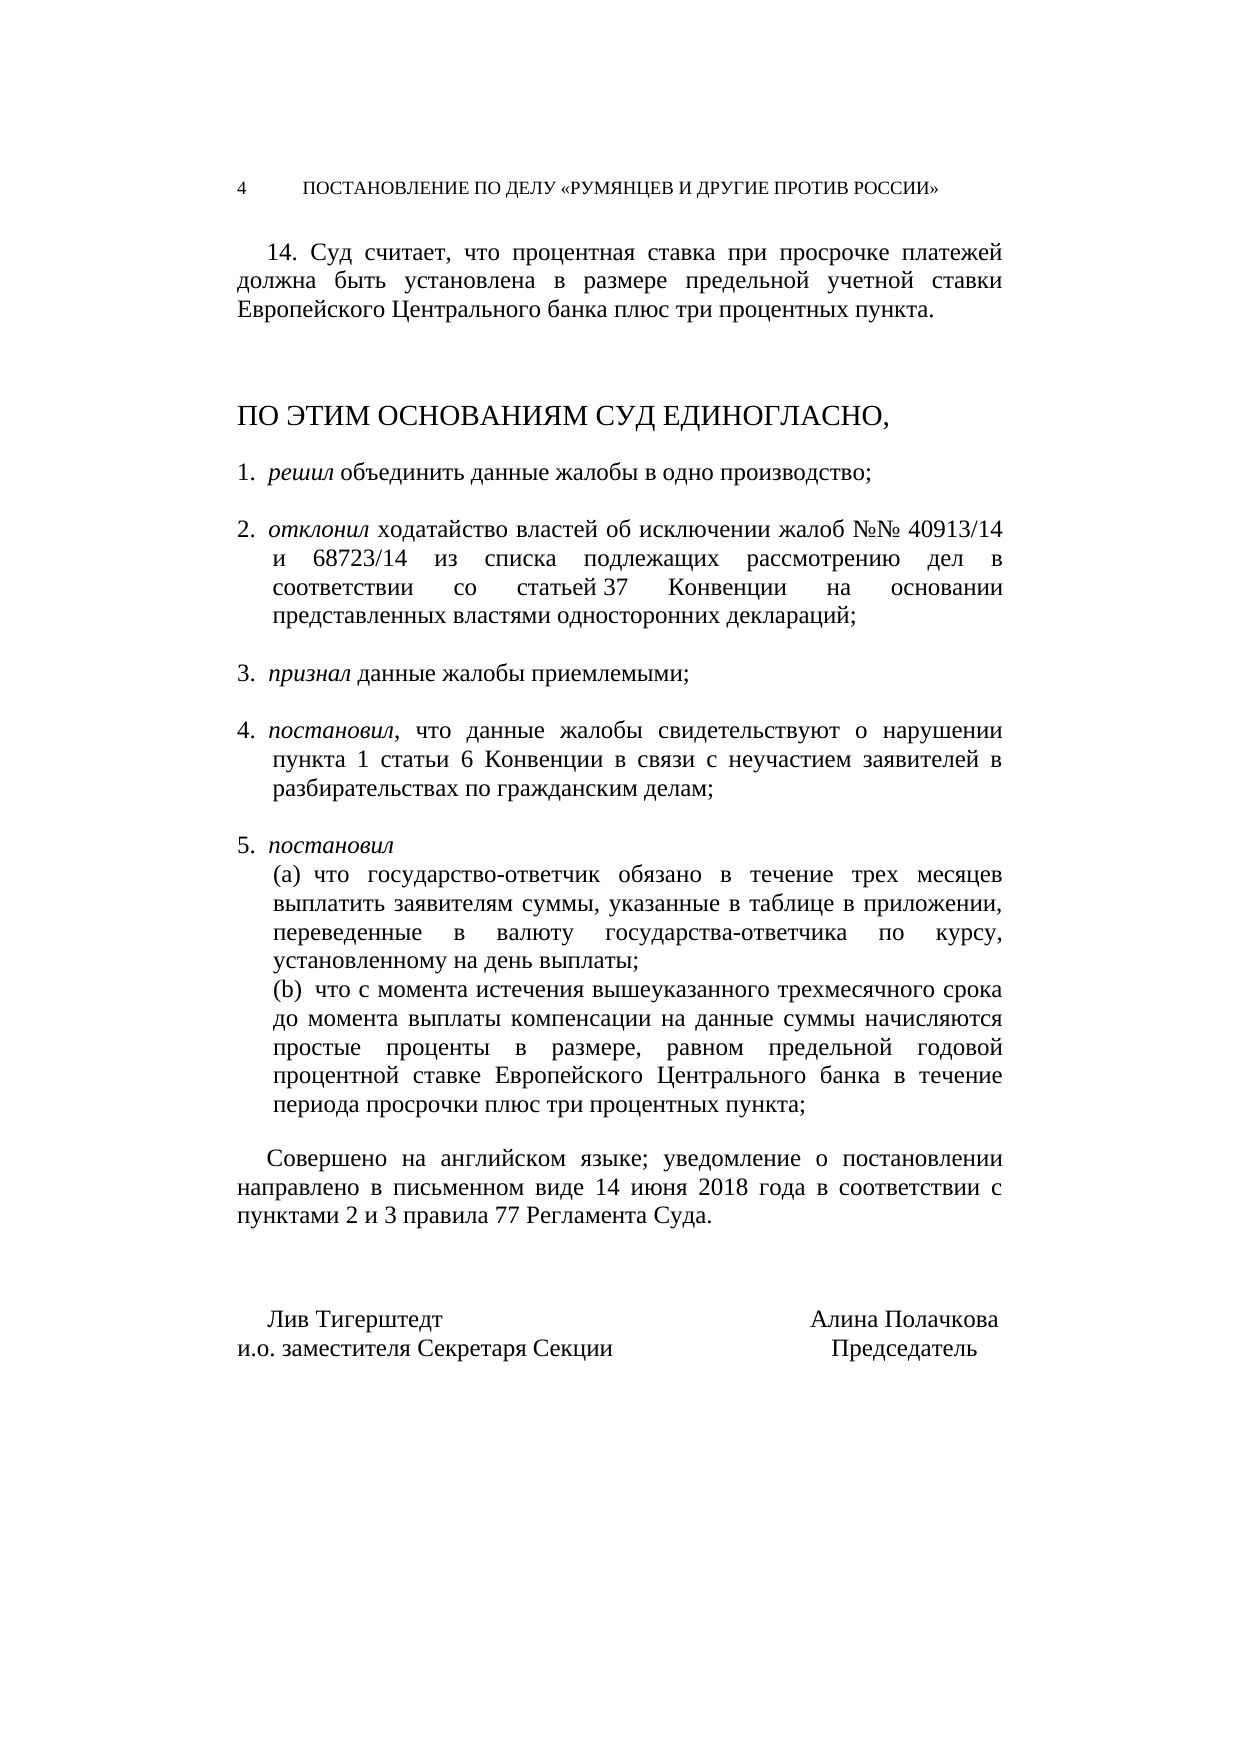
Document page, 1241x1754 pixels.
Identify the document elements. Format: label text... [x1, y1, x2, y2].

list (а) что государство-ответчик обязано в течение трех месяцев выплатить заявителям суммы, указанные в таблице в приложении, переведенные в валюту государства-ответчика по курсу, установленному на день выплаты; [273, 859, 1003, 974]
list (b) что с момента истечения вышеуказанного трехмесячного срока до момента выплаты компенсации на данные суммы начисляются простые проценты в размере, равном предельной годовой процентной ставке Европейского Центрального банка в течение периода просрочки плюс три процентных пункта; [273, 974, 1003, 1118]
list 5. постановил [237, 830, 1003, 859]
text Лив Тигерштедт Алина Полачкова и.о. заместителя Секретаря Секции Председатель [237, 1304, 1003, 1362]
text 14. Суд считает, что процентная ставка при просрочке платежей должна быть установлена в размере предельной учетной ставки Европейского Центрального банка плюс три процентных пункта. [237, 237, 1003, 323]
title ПО ЭТИМ ОСНОВАНИЯМ СУД ЕДИНОГЛАСНО, [237, 398, 1003, 432]
text Совершено на английском языке; уведомление о постановлении направлено в письменном виде 14 июня 2018 года в соответствии с пунктами 2 и 3 правила 77 Регламента Суда. [237, 1143, 1003, 1229]
list 1. решил объединить данные жалобы в одно производство; [237, 457, 1003, 485]
list 4. постановил, что данные жалобы свидетельствуют о нарушении пункта 1 статьи 6 Конвенции в связи с неучастием заявителей в разбирательствах по гражданским делам; [237, 715, 1003, 802]
list 3. признал данные жалобы приемлемыми; [237, 658, 1003, 687]
list 2. отклонил ходатайство властей об исключении жалоб №№ 40913/14 и 68723/14 из списка подлежащих рассмотрению дел в соответствии со статьей 37 Конвенции на основании представленных властями односторонних деклараций; [237, 514, 1003, 629]
